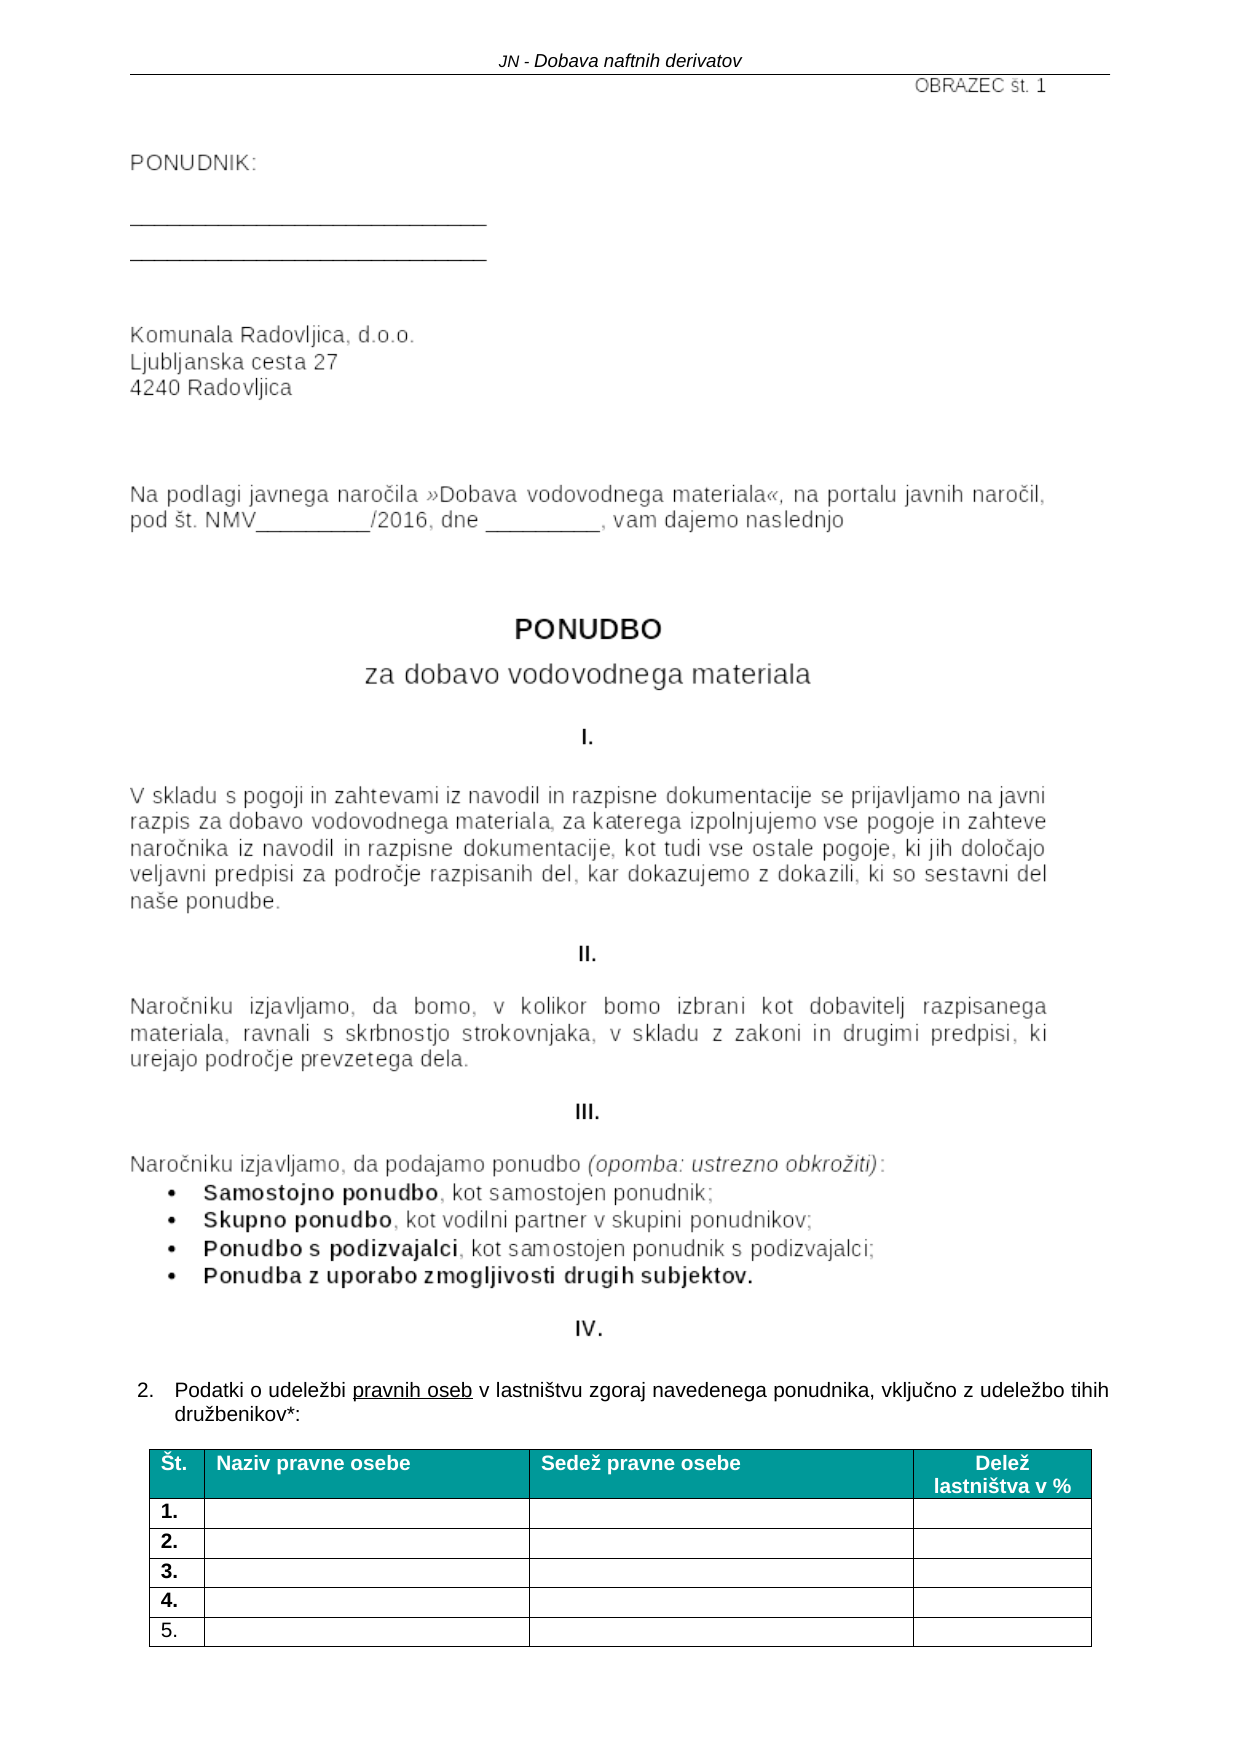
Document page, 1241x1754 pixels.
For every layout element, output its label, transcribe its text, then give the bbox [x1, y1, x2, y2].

table_cell [914, 1499, 1091, 1528]
table_cell [530, 1559, 913, 1587]
table_cell [205, 1499, 529, 1528]
table_cell [205, 1529, 529, 1557]
table_cell [205, 1618, 529, 1646]
table_cell 2. [150, 1529, 204, 1557]
table_header Naziv pravne osebe [205, 1450, 529, 1498]
table_cell [530, 1588, 913, 1617]
table_cell [205, 1559, 529, 1587]
table_cell [914, 1559, 1091, 1587]
table_cell [205, 1588, 529, 1617]
table_cell 3. [150, 1559, 204, 1587]
table_cell [914, 1529, 1091, 1557]
table_header Sedež pravne osebe [530, 1450, 913, 1498]
table_header Delež lastništva v % [914, 1450, 1091, 1498]
table_header Št. [150, 1450, 204, 1498]
table_cell [530, 1618, 913, 1646]
table_cell [914, 1588, 1091, 1617]
table_cell 5. [150, 1618, 204, 1646]
list Podatki o udeležbi pravnih oseb v lastništvu zgoraj navedenega ponudnika, vključno z udeležbo tihih družbenikov*: [137, 1377, 1110, 1425]
table_cell 4. [150, 1588, 204, 1617]
table_cell 1. [150, 1499, 204, 1528]
table_cell [530, 1529, 913, 1557]
table_cell [530, 1499, 913, 1528]
table_cell [914, 1618, 1091, 1646]
